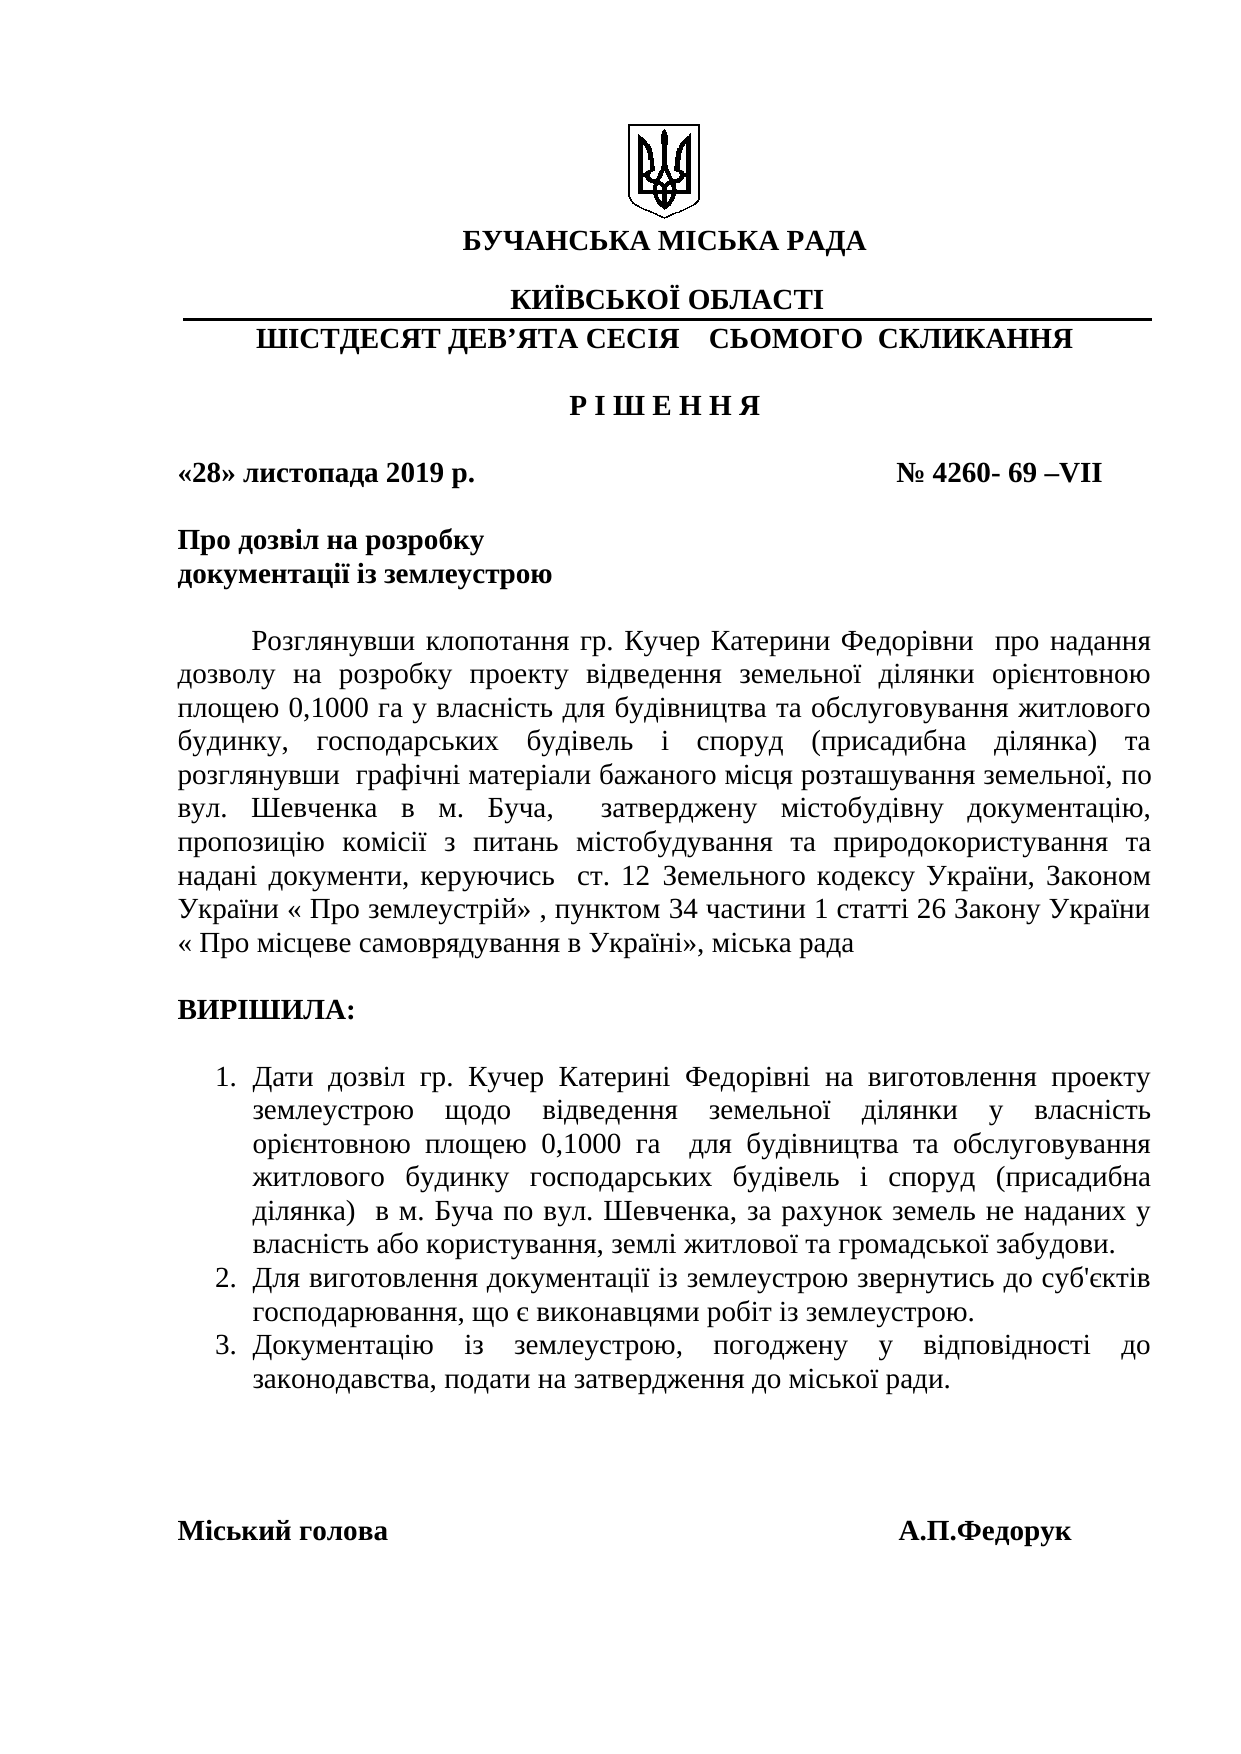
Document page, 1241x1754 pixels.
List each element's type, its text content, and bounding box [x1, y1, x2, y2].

text БУЧАНСЬКА МІСЬКА РАДА [177, 223, 1152, 256]
text Розглянувши клопотання гр. Кучер Катерини Федорівни про надання дозволу на розробку проекту відведення земельної ділянки орієнтовною площею 0,1000 га у власність для будівництва та обслуговування житлового будинку, господарських будівель і споруд (присадибна ділянка) та розглянувши графічні матеріали бажаного місця розташування земельної, по вул. Шевченка в м. Буча, затверджену містобудівну документацію, пропозицію комісії з питань містобудування та природокористування та надані документи, керуючись ст. 12 Земельного кодексу України, Законом України « Про землеустрій» , пунктом 34 частини 1 статті 26 Закону України « Про місцеве самоврядування в Україні», міська рада [177, 623, 1152, 958]
list Для виготовлення документації із землеустрою звернутись до суб'єктів господарювання, що є виконавцями робіт із землеустрою. [215, 1260, 1152, 1327]
text КИЇВСЬКОЇ ОБЛАСТІ [183, 282, 1152, 318]
text ВИРІШИЛА: [177, 992, 1152, 1025]
list Дати дозвіл гр. Кучер Катерині Федорівні на виготовлення проекту землеустрою щодо відведення земельної ділянки у власність орієнтовною площею 0,1000 га для будівництва та обслуговування житлового будинку господарських будівель і споруд (присадибна ділянка) в м. Буча по вул. Шевченка, за рахунок земель не наданих у власність або користування, землі житлової та громадської забудови. [215, 1059, 1152, 1260]
text Міський голова А.П.Федорук [177, 1513, 1152, 1547]
text Р І Ш Е Н Н Я [177, 388, 1152, 422]
text Про дозвіл на розробку [177, 522, 1152, 556]
list Документацію із землеустрою, погоджену у відповідності до законодавства, подати на затвердження до міської ради. [215, 1327, 1152, 1394]
text ШІСТДЕСЯТ ДЕВ’ЯТА СЕСІЯ СЬОМОГО СКЛИКАННЯ [177, 321, 1152, 354]
text «28» листопада 2019 р. № 4260- 69 –VІІ [177, 455, 1152, 489]
text документації із землеустрою [177, 556, 1152, 589]
